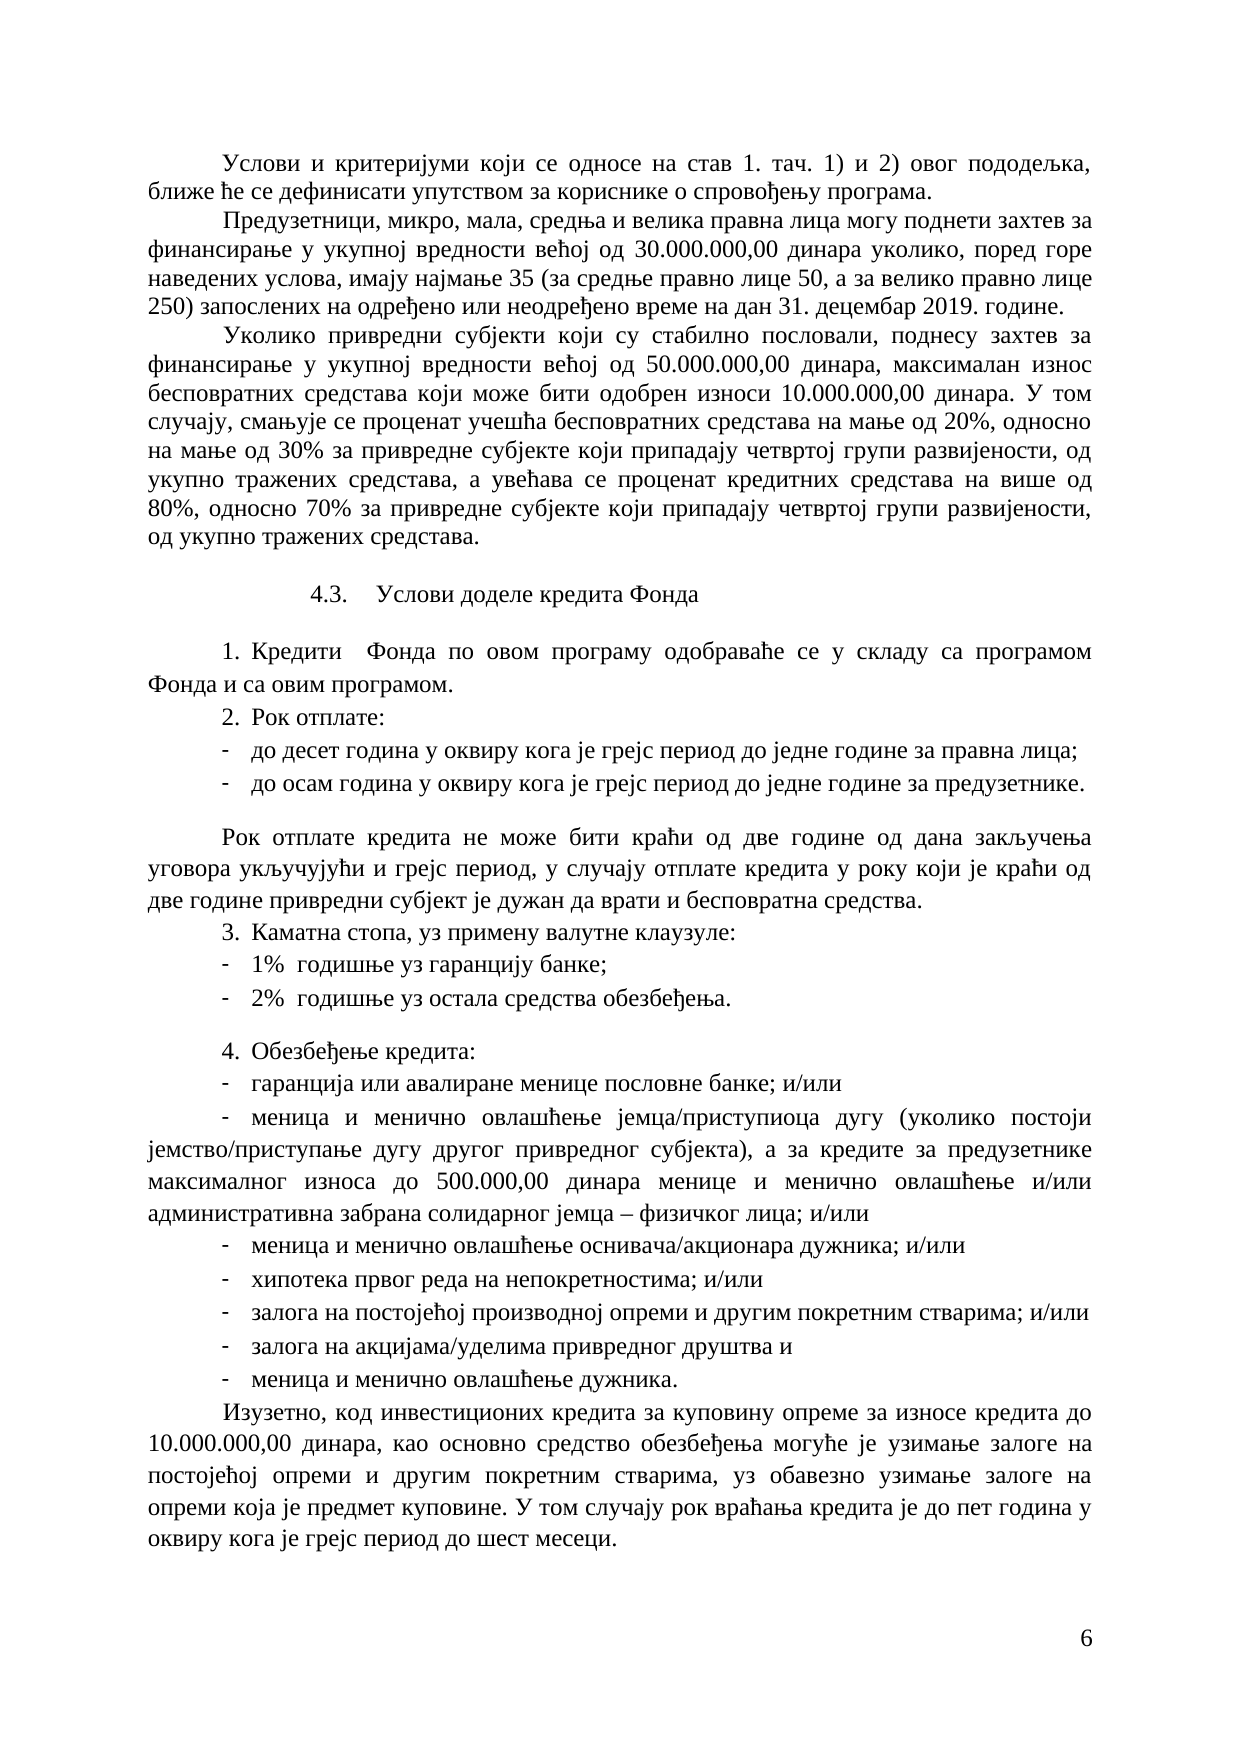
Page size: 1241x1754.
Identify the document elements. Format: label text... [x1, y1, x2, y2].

list Обезбеђење кредита: [221, 1036, 1093, 1065]
list меница и менично овлашћење дужника. [148, 1363, 1093, 1394]
list Кредити Фонда по овом програму одобраваће се у складу са програмом Фонда и са овим програмом. [148, 636, 1093, 698]
list Услови доделе кредита Фонда [310, 579, 1093, 608]
list 2% годишње уз остала средства обезбеђења. [221, 982, 1093, 1012]
list 1% годишње уз гаранцију банке; [221, 948, 1093, 979]
text Изузетно, код инвестиционих кредита за куповину опреме за износе кредита до 10.000.000,00 динара, као основно средство обезбеђења могуће је узимање залоге на постојећој опреми и другим покретним стварима, уз обавезно узимање залоге на опреми која је предмет куповине. У том случају рок враћања кредита је до пет година у оквиру кога је грејс период до шест месеци. [148, 1397, 1093, 1552]
list меница и менично овлашћење оснивача/акционара дужника; и/или [148, 1229, 1093, 1260]
text Предузетници, микро, мала, средња и велика правна лица могу поднети захтев за финансирање у укупној вредности већој од 30.000.000,00 динара уколико, поред горе наведених услова, имају најмање 35 (за средње правно лице 50, а за велико правно лице 250) запослених на одређено или неодређено време на дан 31. децембар 2019. године. [148, 205, 1093, 320]
list хипотека првог реда на непокретностима; и/или [148, 1263, 1093, 1293]
list Услови и критеријуми који се односе на став 1. тач. 1) и 2) овог пододељка, ближе ће се дефинисати упутством за кориснике о спровођењу програма. [148, 148, 1093, 205]
list Рок отплате: [221, 702, 1093, 731]
list залога на акцијама/уделима привредног друштва и [148, 1330, 1093, 1360]
list меница и менично овлашћење јемца/приступиоца дугу (уколико постоји јемство/приступање дугу другог привредног субјекта), а за кредите за предузетнике максималног износа до 500.000,00 динара менице и менично овлашћење и/или административна забрана солидарног јемца – физичког лица; и/или [148, 1101, 1093, 1226]
list Уколико привредни субјекти који су стабилно пословали, поднесу захтев за финансирање у укупној вредности већој од 50.000.000,00 динара, максималан износ бесповратних средстава који може бити одобрен износи 10.000.000,00 динара. У том случају, смањује се проценат учешћа бесповратних средстава на мање од 20%, односно на мање од 30% за привредне субјекте који припадају четвртој групи развијености, од укупно тражених средстава, а увећава се проценат кредитних средстава на више од 80%, односно 70% за привредне субјекте који припадају четвртој групи развијености, од укупно тражених средстава. [148, 320, 1093, 550]
list гаранција или авалиране менице пословне банке; и/или [221, 1068, 1093, 1098]
list до десет година у оквиру кога је грејс период до једне године за правна лица; [221, 734, 1093, 764]
list до осам година у оквиру кога је грејс период до једне године за предузетнике. [221, 767, 1093, 798]
text Рок отплате кредита не може бити краћи од две године од дана закључења уговора укључујући и грејс период, у случају отплате кредита у року који је краћи од две године привредни субјект је дужан да врати и бесповратна средства. [148, 822, 1093, 914]
list Каматна стопа, уз примену валутне клаузуле: [221, 917, 1093, 945]
list залога на постојећој производној опреми и другим покретним стварима; и/или [148, 1296, 1093, 1327]
